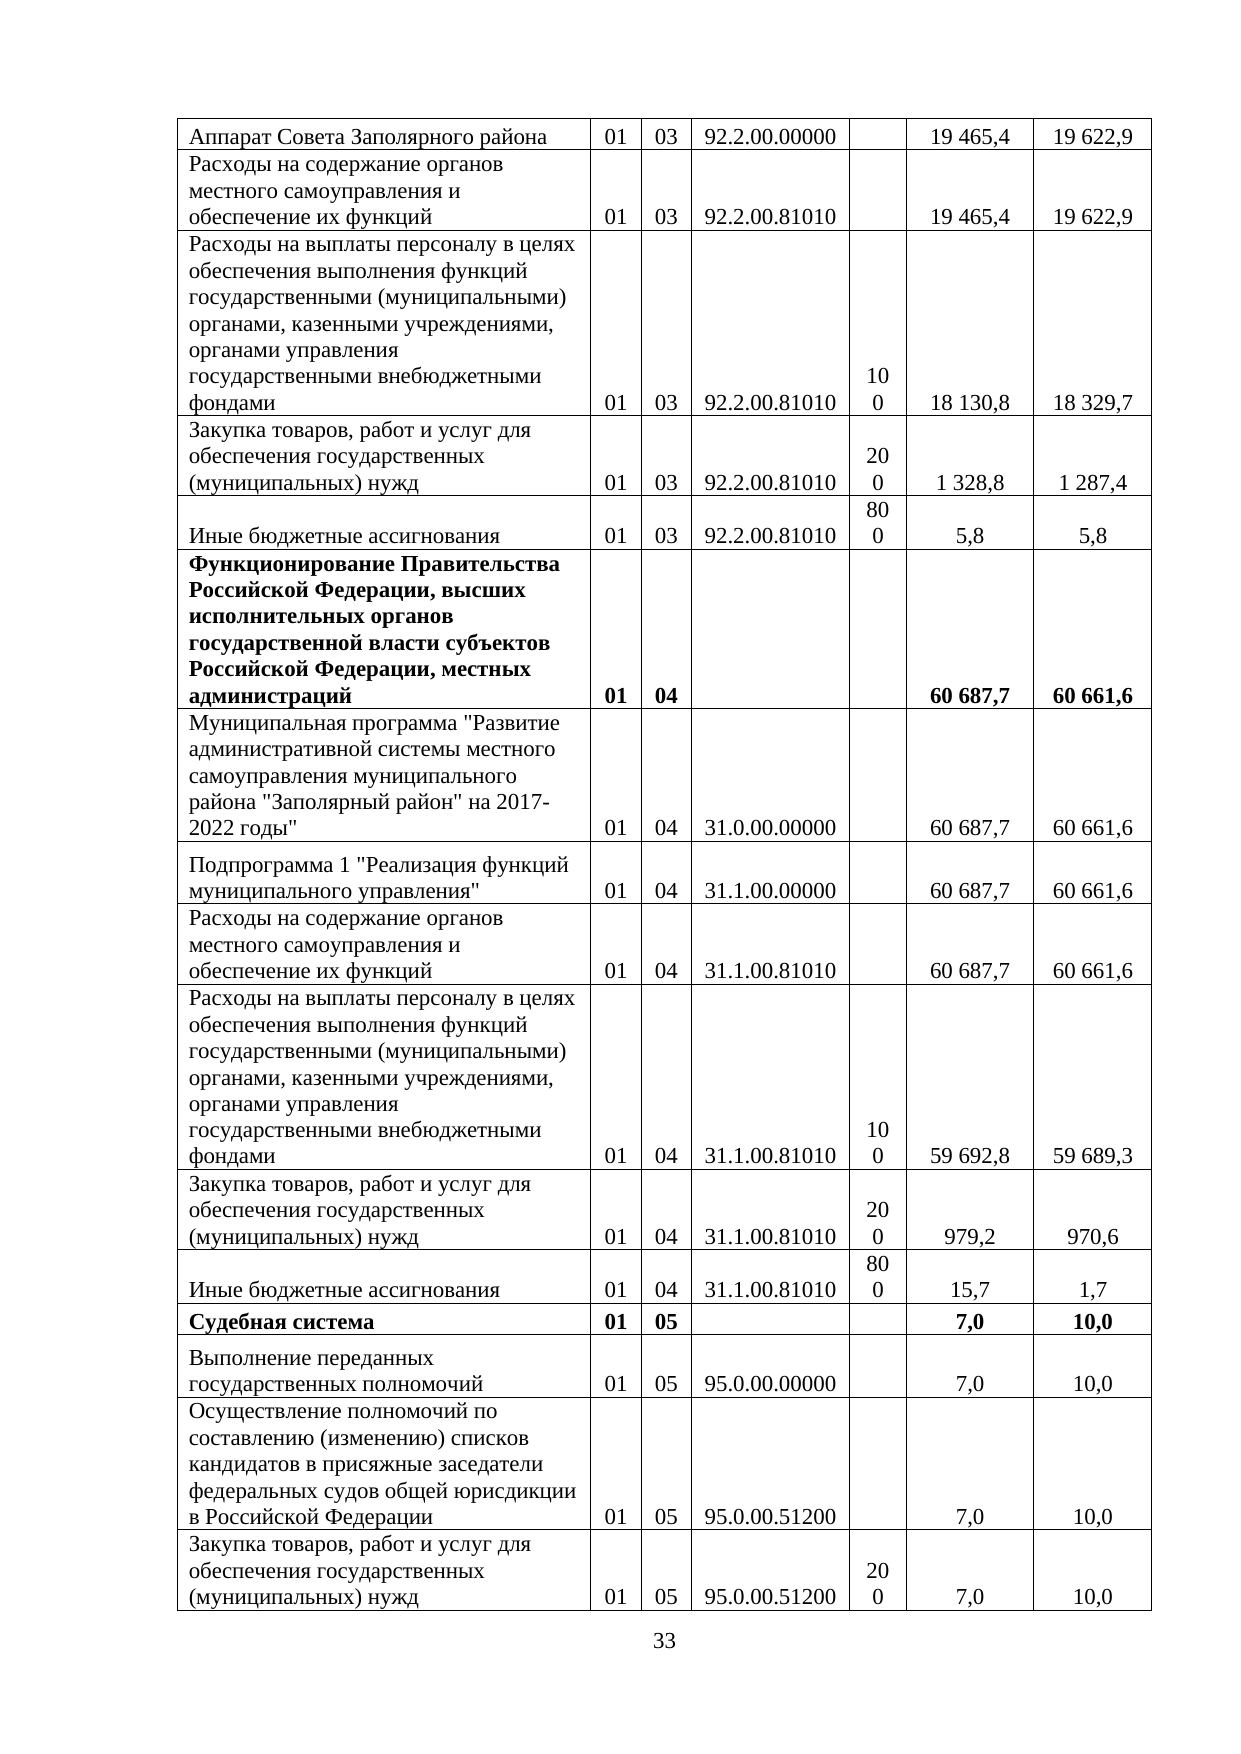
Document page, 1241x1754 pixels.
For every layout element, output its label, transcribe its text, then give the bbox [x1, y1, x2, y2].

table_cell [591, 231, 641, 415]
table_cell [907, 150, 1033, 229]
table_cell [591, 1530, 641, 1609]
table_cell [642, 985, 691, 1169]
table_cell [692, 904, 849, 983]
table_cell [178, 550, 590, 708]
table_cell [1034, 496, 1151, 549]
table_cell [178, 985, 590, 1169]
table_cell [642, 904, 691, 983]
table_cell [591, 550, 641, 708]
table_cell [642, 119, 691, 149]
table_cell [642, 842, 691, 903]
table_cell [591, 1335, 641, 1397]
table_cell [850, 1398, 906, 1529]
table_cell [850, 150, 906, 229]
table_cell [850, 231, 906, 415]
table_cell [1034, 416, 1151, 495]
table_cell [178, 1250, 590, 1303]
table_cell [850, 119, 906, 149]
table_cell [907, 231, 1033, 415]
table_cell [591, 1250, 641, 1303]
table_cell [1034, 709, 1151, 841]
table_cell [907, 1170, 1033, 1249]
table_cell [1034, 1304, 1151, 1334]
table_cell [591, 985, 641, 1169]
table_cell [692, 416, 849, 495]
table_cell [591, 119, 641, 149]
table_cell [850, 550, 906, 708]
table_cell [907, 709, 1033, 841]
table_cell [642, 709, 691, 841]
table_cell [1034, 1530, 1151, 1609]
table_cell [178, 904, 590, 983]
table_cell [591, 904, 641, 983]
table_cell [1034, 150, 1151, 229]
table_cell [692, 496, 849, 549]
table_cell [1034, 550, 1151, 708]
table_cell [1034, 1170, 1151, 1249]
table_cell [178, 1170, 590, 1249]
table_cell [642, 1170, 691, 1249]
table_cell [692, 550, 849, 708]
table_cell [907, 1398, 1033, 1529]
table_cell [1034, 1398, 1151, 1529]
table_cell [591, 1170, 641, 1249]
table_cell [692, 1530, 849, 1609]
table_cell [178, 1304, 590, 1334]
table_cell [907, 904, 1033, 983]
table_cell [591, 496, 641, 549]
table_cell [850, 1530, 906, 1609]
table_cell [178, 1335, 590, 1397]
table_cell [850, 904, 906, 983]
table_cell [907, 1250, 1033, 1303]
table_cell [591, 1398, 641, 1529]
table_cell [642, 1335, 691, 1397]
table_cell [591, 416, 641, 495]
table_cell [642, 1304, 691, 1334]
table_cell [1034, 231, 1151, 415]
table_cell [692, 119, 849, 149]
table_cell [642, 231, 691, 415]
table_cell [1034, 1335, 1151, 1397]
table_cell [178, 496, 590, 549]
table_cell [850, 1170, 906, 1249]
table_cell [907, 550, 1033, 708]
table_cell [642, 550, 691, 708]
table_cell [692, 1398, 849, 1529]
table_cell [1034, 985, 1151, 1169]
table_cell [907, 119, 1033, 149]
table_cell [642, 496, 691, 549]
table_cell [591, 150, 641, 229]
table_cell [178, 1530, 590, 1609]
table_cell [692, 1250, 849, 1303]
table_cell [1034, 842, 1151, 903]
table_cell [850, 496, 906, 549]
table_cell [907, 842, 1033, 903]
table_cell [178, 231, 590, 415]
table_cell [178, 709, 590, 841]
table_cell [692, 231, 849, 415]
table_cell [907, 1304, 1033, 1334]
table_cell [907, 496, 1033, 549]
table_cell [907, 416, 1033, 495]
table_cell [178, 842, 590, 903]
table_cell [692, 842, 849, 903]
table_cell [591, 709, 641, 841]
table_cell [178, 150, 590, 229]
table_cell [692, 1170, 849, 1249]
table_cell Аппарат Совета Заполярного района [178, 119, 590, 149]
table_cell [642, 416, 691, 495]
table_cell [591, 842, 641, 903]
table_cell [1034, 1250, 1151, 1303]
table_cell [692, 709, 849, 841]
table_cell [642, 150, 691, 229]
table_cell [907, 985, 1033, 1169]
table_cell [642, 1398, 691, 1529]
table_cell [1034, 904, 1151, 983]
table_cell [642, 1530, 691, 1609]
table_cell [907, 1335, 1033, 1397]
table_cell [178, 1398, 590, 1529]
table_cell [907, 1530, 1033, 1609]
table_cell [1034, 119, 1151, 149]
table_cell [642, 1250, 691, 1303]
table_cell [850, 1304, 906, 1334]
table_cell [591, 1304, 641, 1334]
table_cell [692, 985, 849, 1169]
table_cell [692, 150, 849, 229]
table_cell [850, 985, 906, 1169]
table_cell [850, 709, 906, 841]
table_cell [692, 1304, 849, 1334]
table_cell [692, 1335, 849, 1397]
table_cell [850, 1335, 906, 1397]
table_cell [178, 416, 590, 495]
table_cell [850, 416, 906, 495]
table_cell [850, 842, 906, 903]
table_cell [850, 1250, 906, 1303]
